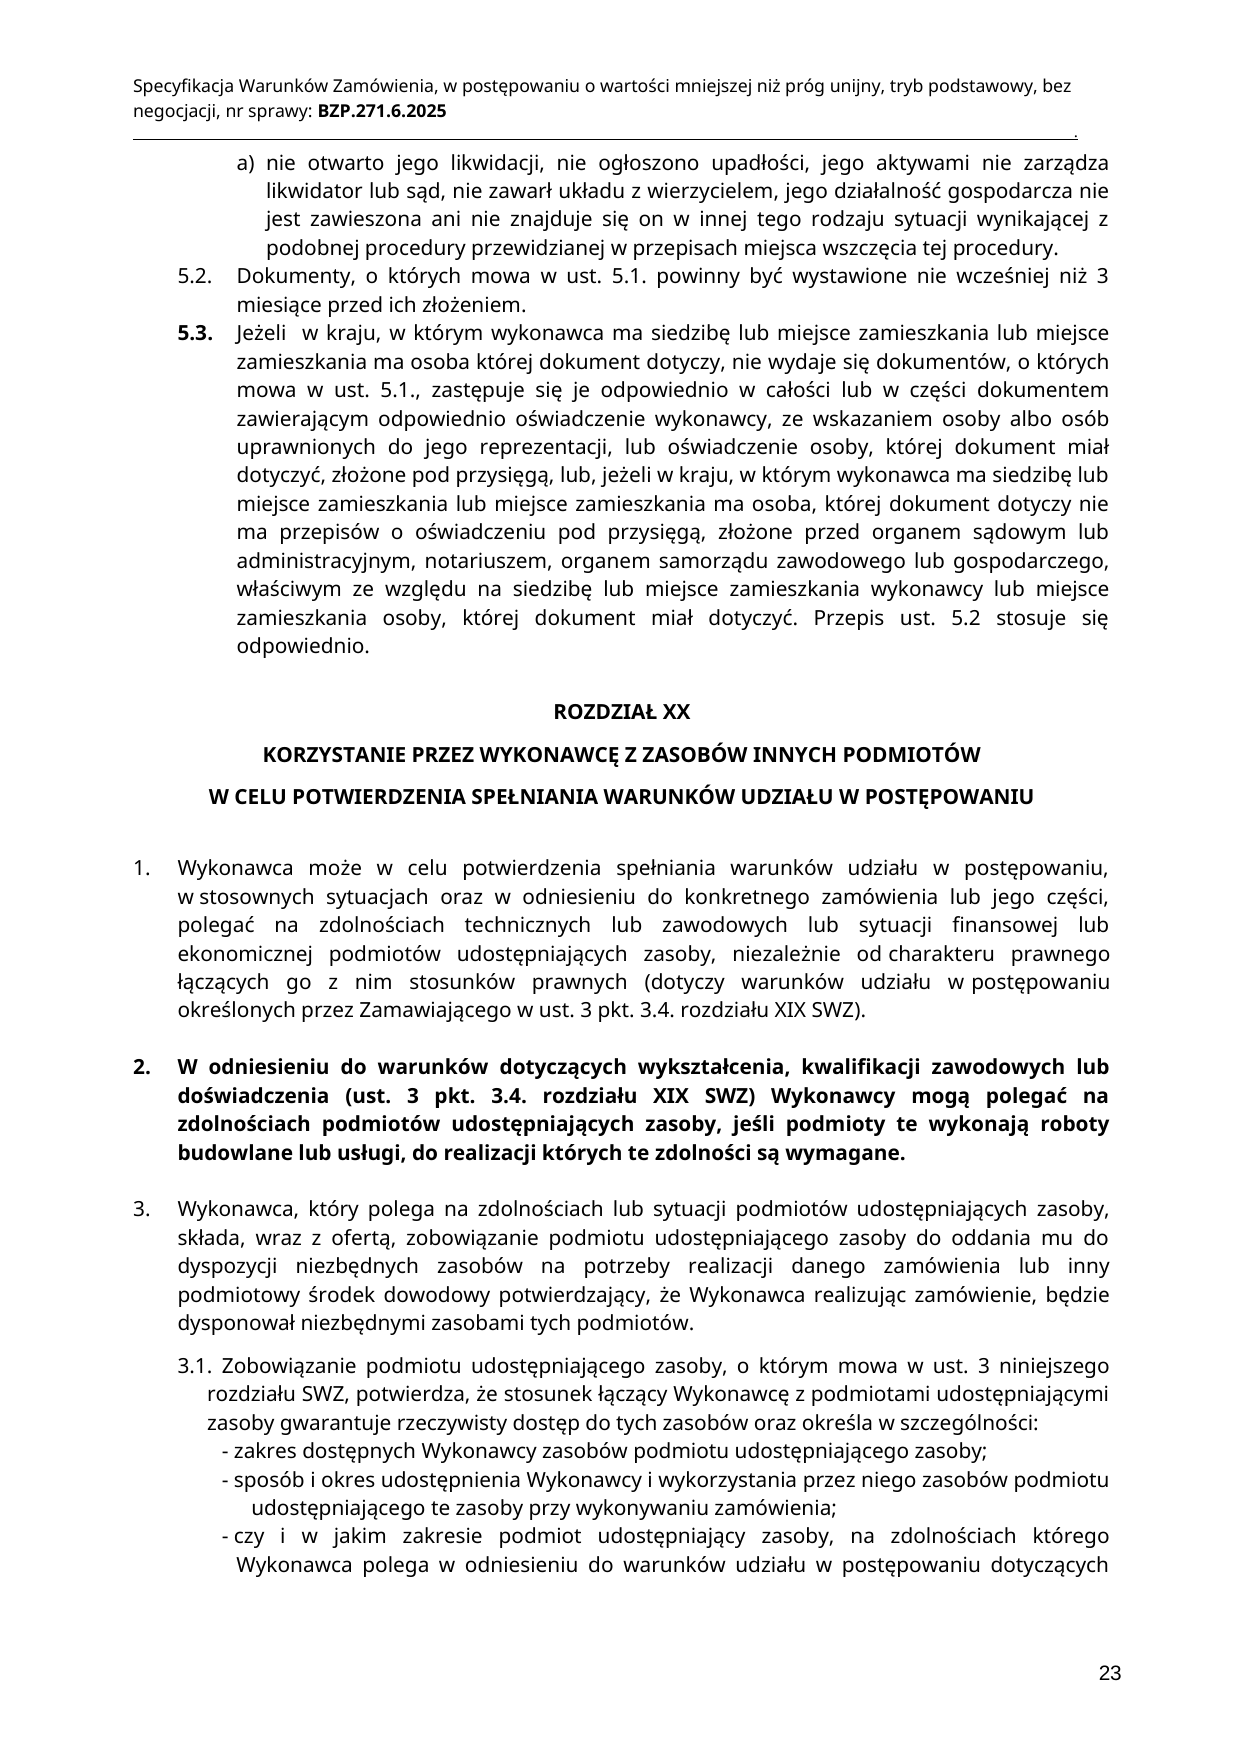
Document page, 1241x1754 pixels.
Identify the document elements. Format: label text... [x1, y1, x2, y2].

text ROZDZIAŁ XX [133, 697, 1110, 726]
list Jeżeli w kraju, w którym wykonawca ma siedzibę lub miejsce zamieszkania lub miejsce zamieszkania ma osoba której dokument dotyczy, nie wydaje się dokumentów, o których mowa w ust. 5.1., zastępuje się je odpowiednio w całości lub w części dokumentem zawierającym odpowiednio oświadczenie wykonawcy, ze wskazaniem osoby albo osób uprawnionych do jego reprezentacji, lub oświadczenie osoby, której dokument miał dotyczyć, złożone pod przysięgą, lub, jeżeli w kraju, w którym wykonawca ma siedzibę lub miejsce zamieszkania lub miejsce zamieszkania ma osoba, której dokument dotyczy nie ma przepisów o oświadczeniu pod przysięgą, złożone przed organem sądowym lub administracyjnym, notariuszem, organem samorządu zawodowego lub gospodarczego, właściwym ze względu na siedzibę lub miejsce zamieszkania wykonawcy lub miejsce zamieszkania osoby, której dokument miał dotyczyć. Przepis ust. 5.2 stosuje się odpowiednio. [177, 318, 1110, 659]
text 3.1. Zobowiązanie podmiotu udostępniającego zasoby, o którym mowa w ust. 3 niniejszego rozdziału SWZ, potwierdza, że stosunek łączący Wykonawcę z podmiotami udostępniającymi zasoby gwarantuje rzeczywisty dostęp do tych zasobów oraz określa w szczególności: [177, 1351, 1110, 1436]
text - sposób i okres udostępnienia Wykonawcy i wykorzystania przez niego zasobów podmiotu udostępniającego te zasoby przy wykonywaniu zamówienia; [222, 1465, 1110, 1522]
list Wykonawca, który polega na zdolnościach lub sytuacji podmiotów udostępniających zasoby, składa, wraz z ofertą, zobowiązanie podmiotu udostępniającego zasoby do oddania mu do dyspozycji niezbędnych zasobów na potrzeby realizacji danego zamówienia lub inny podmiotowy środek dowodowy potwierdzający, że Wykonawca realizując zamówienie, będzie dysponował niezbędnymi zasobami tych podmiotów. [133, 1194, 1110, 1337]
text KORZYSTANIE PRZEZ WYKONAWCĘ Z ZASOBÓW INNYCH PODMIOTÓW [133, 740, 1110, 768]
text W CELU POTWIERDZENIA SPEŁNIANIA WARUNKÓW UDZIAŁU W POSTĘPOWANIU [133, 782, 1110, 811]
text - zakres dostępnych Wykonawcy zasobów podmiotu udostępniającego zasoby; [222, 1436, 1110, 1465]
list Wykonawca może w celu potwierdzenia spełniania warunków udziału w postępowaniu, w stosownych sytuacjach oraz w odniesieniu do konkretnego zamówienia lub jego części, polegać na zdolnościach technicznych lub zawodowych lub sytuacji finansowej lub ekonomicznej podmiotów udostępniających zasoby, niezależnie od charakteru prawnego łączących go z nim stosunków prawnych (dotyczy warunków udziału w postępowaniu określonych przez Zamawiającego w ust. 3 pkt. 3.4. rozdziału XIX SWZ). [133, 853, 1110, 1024]
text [222, 1522, 1110, 1578]
list W odniesieniu do warunków dotyczących wykształcenia, kwalifikacji zawodowych lub doświadczenia (ust. 3 pkt. 3.4. rozdziału XIX SWZ) Wykonawcy mogą polegać na zdolnościach podmiotów udostępniających zasoby, jeśli podmioty te wykonają roboty budowlane lub usługi, do realizacji których te zdolności są wymagane. [133, 1052, 1110, 1166]
list Dokumenty, o których mowa w ust. 5.1. powinny być wystawione nie wcześniej niż 3 miesiące przed ich złożeniem. [177, 261, 1110, 318]
list nie otwarto jego likwidacji, nie ogłoszono upadłości, jego aktywami nie zarządza likwidator lub sąd, nie zawarł układu z wierzycielem, jego działalność gospodarcza nie jest zawieszona ani nie znajduje się on w innej tego rodzaju sytuacji wynikającej z podobnej procedury przewidzianej w przepisach miejsca wszczęcia tej procedury. [236, 148, 1110, 261]
